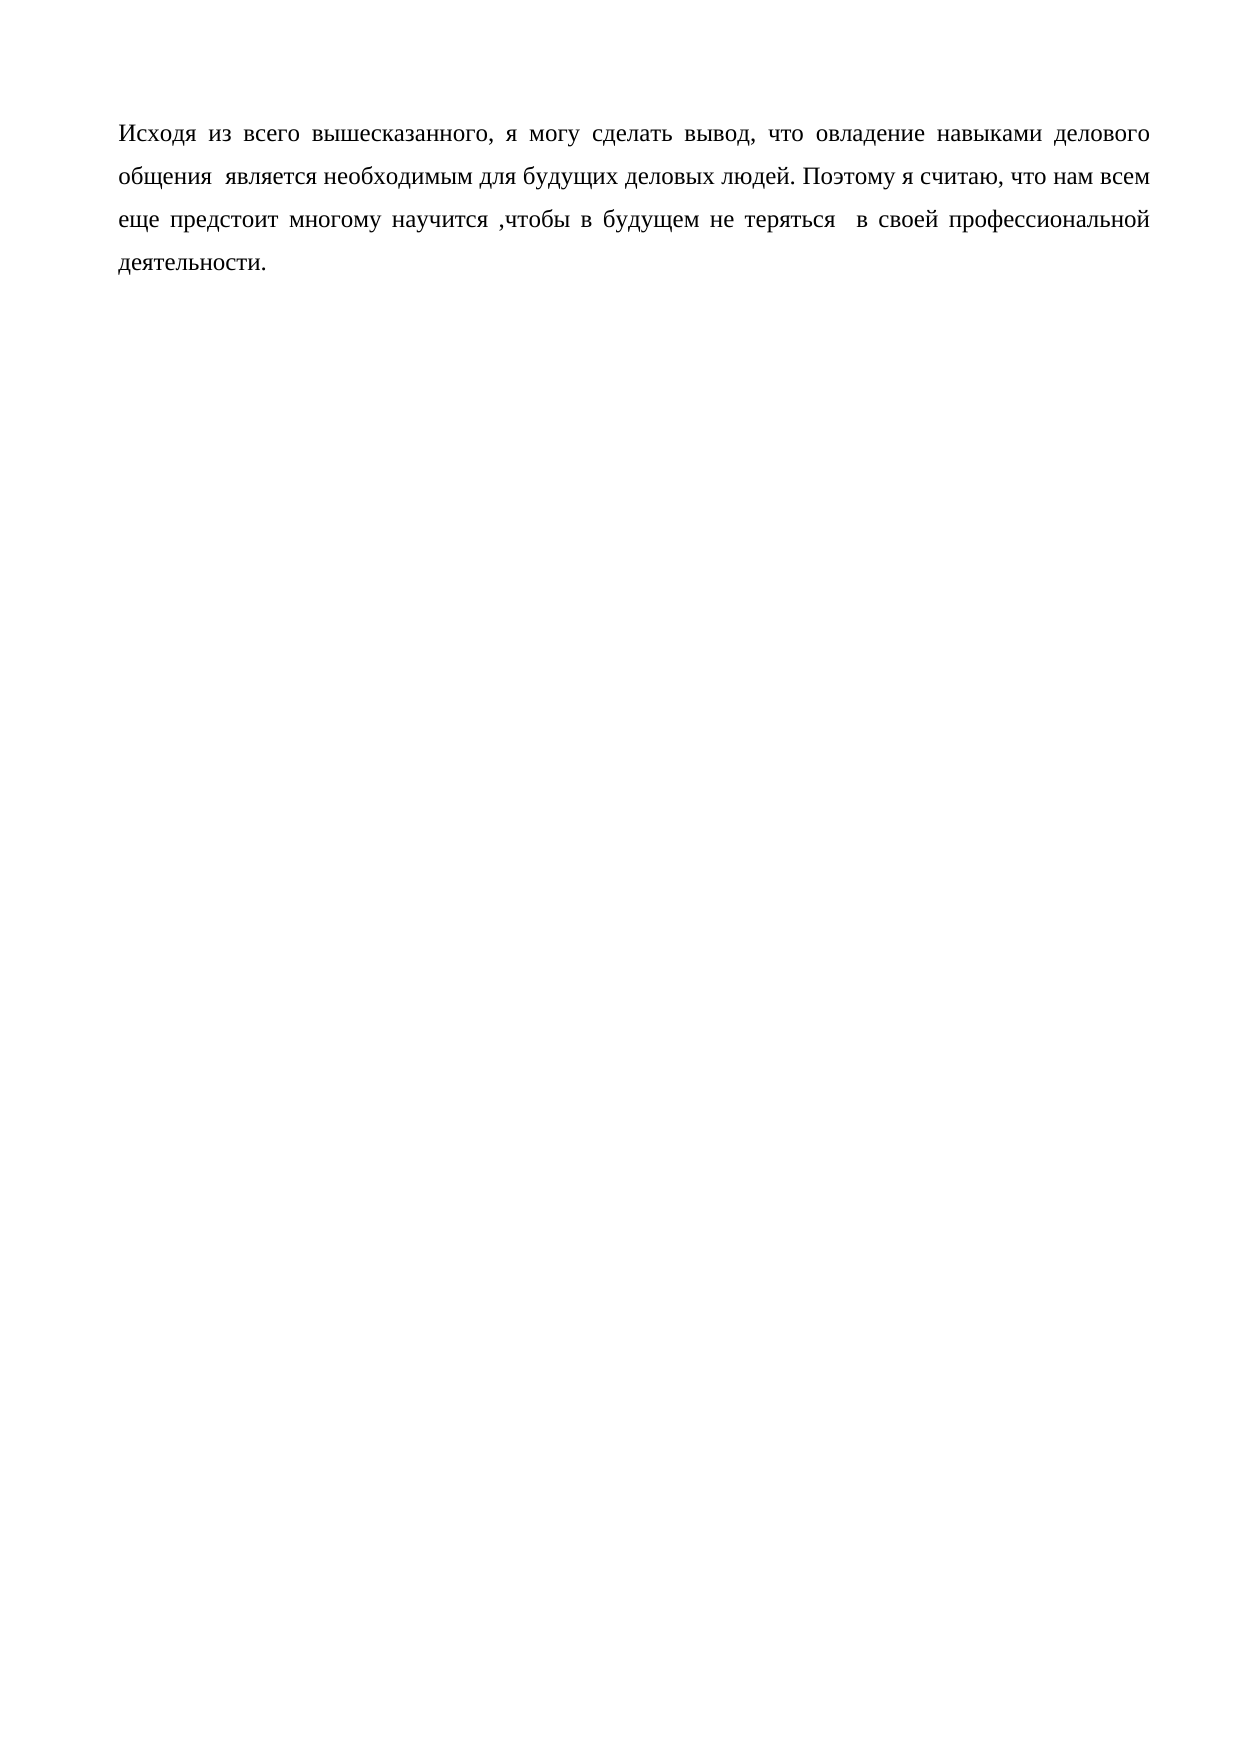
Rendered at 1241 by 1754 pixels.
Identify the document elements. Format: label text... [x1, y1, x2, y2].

text Исходя из всего вышесказанного, я могу сделать вывод, что овладение навыками делового общения является необходимым для будущих деловых людей. Поэтому я считаю, что нам всем еще предстоит многому научится ,чтобы в будущем не теряться в своей профессиональной деятельности. [118, 118, 1152, 276]
